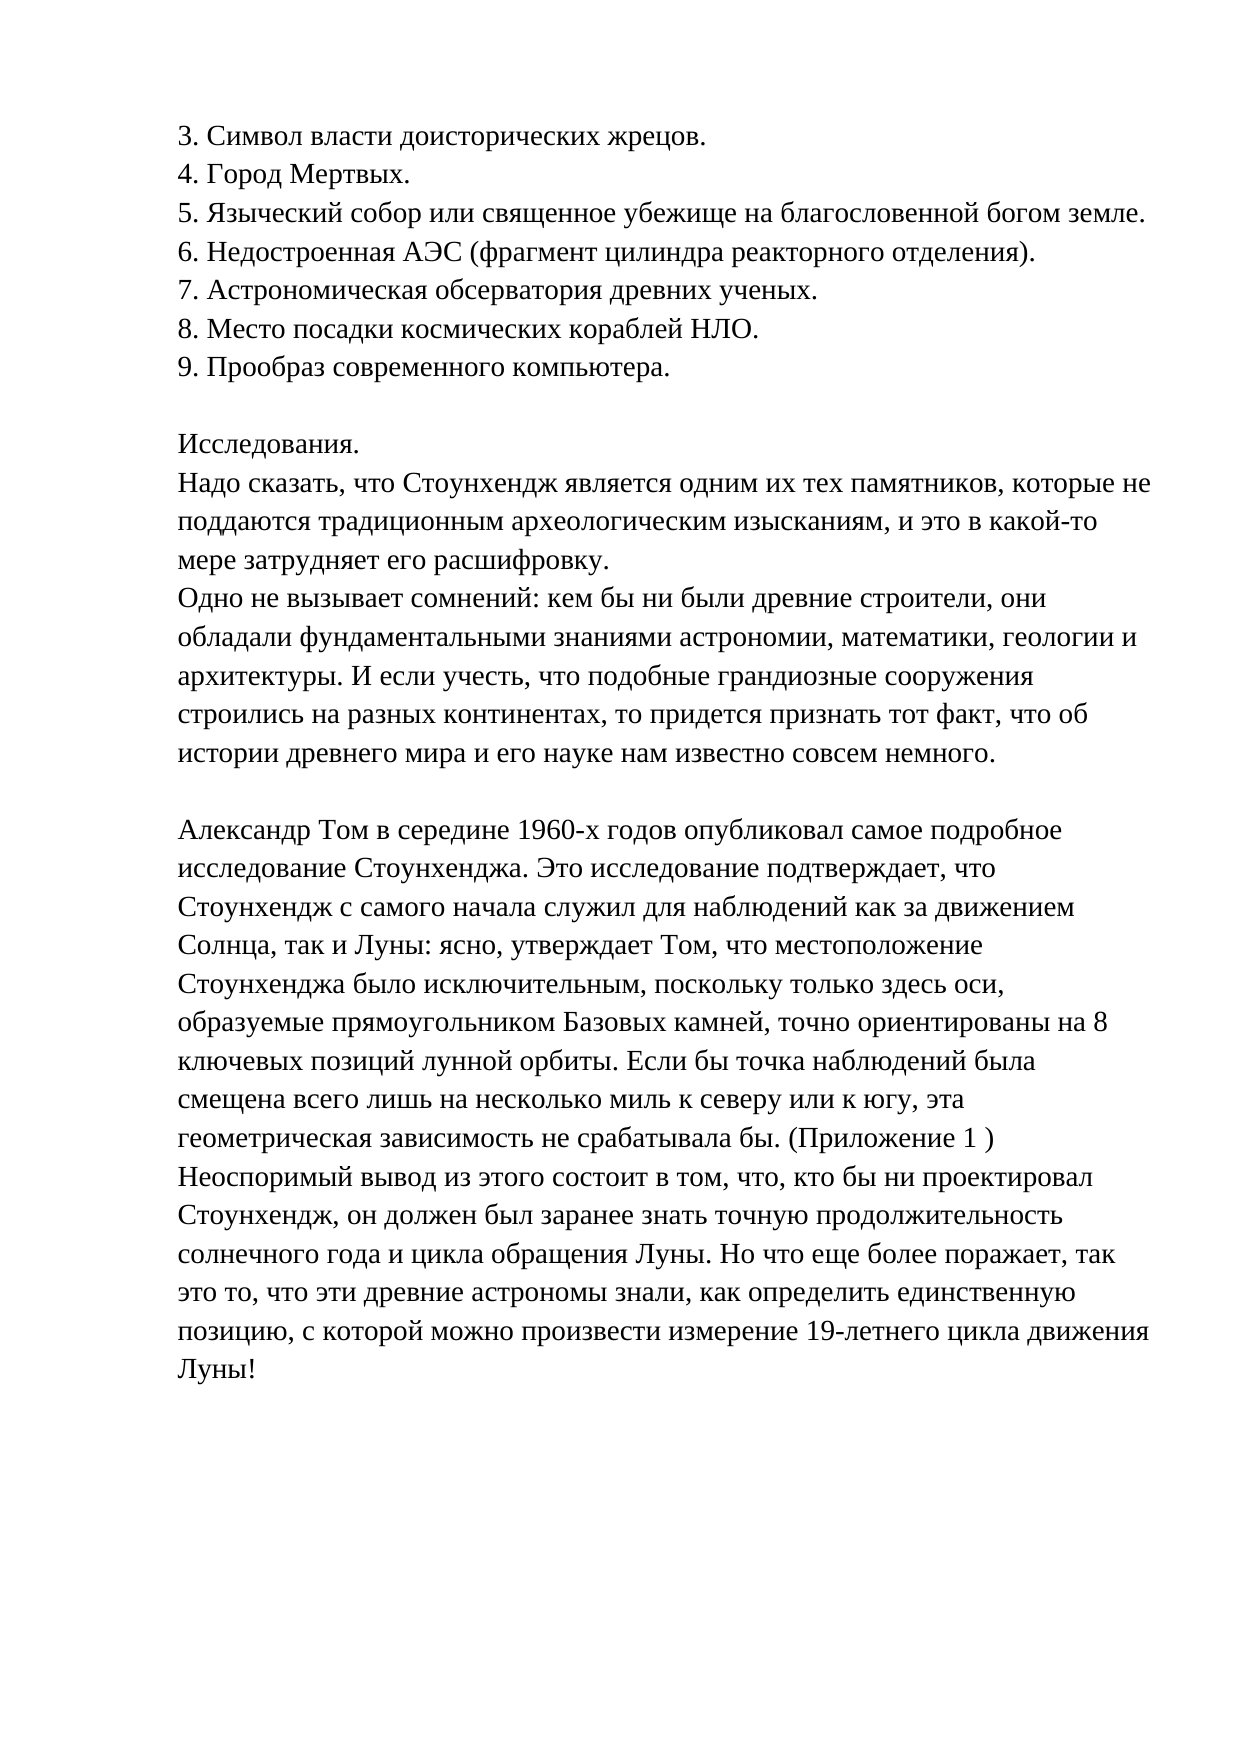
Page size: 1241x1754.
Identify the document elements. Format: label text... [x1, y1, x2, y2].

text 3. Символ власти доисторических жрецов. [177, 118, 1152, 152]
text Исследования. [177, 426, 1152, 460]
text 8. Место посадки космических кораблей НЛО. [177, 311, 1152, 344]
text 7. Астрономическая обсерватория древних ученых. [177, 272, 1152, 306]
text Одно не вызывает сомнений: кем бы ни были древние строители, они обладали фундаментальными знаниями астрономии, математики, геологии и архитектуры. И если учесть, что подобные грандиозные сооружения строились на разных континентах, то придется признать тот факт, что об истории древнего мира и его науке нам известно совсем немного. [177, 581, 1152, 768]
text 4. Город Мертвых. [177, 157, 1152, 190]
text Александр Том в середине 1960-х годов опубликовал самое подробное исследование Стоунхенджа. Это исследование подтверждает, что Стоунхендж с самого начала служил для наблюдений как за движением Солнца, так и Луны: ясно, утверждает Том, что местоположение Стоунхенджа было исключительным, поскольку только здесь оси, образуемые прямоугольником Базовых камней, точно ориентированы на 8 ключевых позиций лунной орбиты. Если бы точка наблюдений была смещена всего лишь на несколько миль к северу или к югу, эта геометрическая зависимость не срабатывала бы. (Приложение 1 ) [177, 773, 1152, 1154]
text 6. Недостроенная АЭС (фрагмент цилиндра реакторного отделения). [177, 234, 1152, 267]
text 5. Языческий собор или священное убежище на благословенной богом земле. [177, 195, 1152, 229]
text 9. Прообраз современного компьютера. [177, 349, 1152, 383]
text Надо сказать, что Стоунхендж является одним их тех памятников, которые не поддаются традиционным археологическим изысканиям, и это в какой-то мере затрудняет его расшифровку. [177, 465, 1152, 576]
text Неоспоримый вывод из этого состоит в том, что, кто бы ни проектировал Стоунхендж, он должен был заранее знать точную продолжительность солнечного года и цикла обращения Луны. Но что еще более поражает, так это то, что эти древние астрономы знали, как определить единственную позицию, с которой можно произвести измерение 19-летнего цикла движения Луны! [177, 1159, 1152, 1385]
